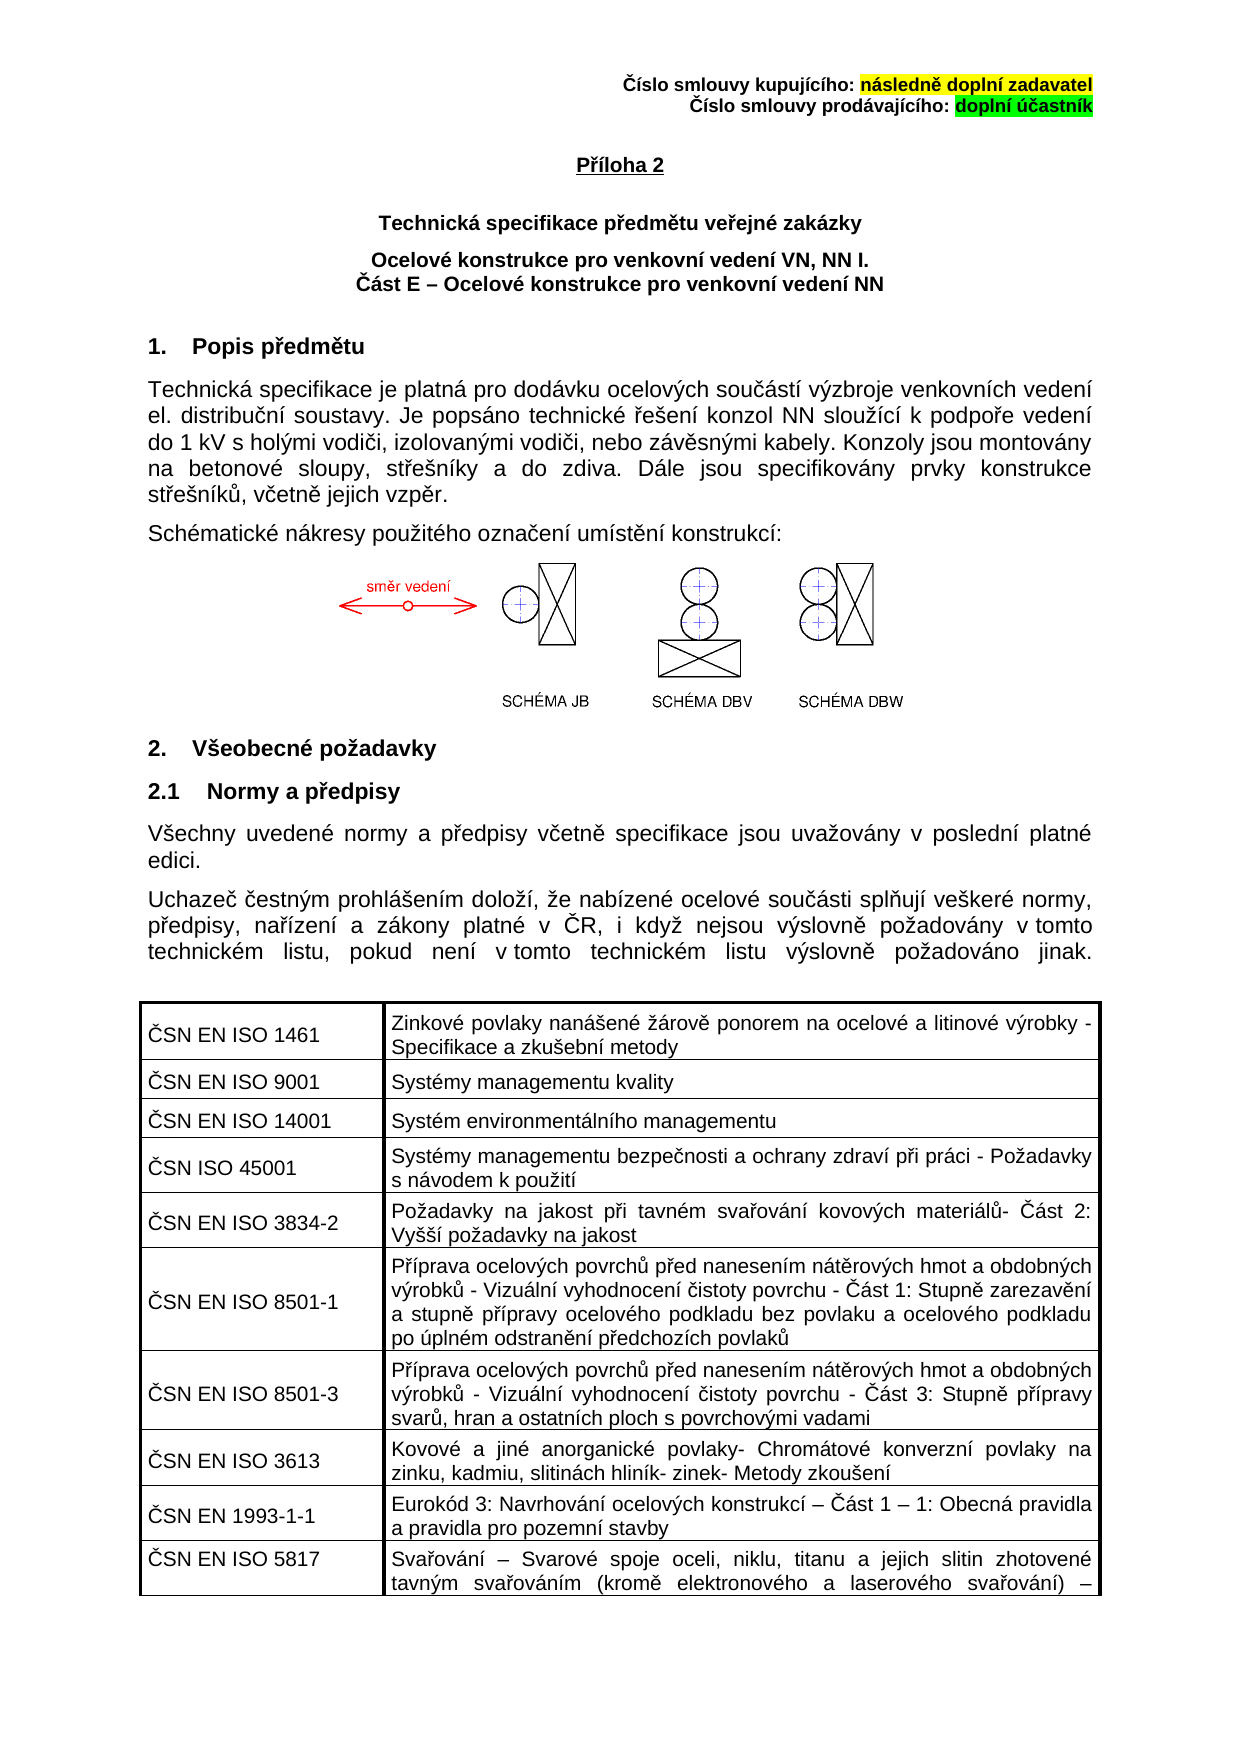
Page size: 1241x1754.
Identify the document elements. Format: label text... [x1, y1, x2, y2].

table_cell ČSN EN ISO 9001 [142, 1060, 382, 1097]
table_cell Systémy managementu bezpečnosti a ochrany zdraví při práci - Požadavky s návodem k použití [386, 1138, 1098, 1192]
table_cell ČSN EN ISO 5817 [142, 1541, 382, 1595]
table_cell ČSN EN 1993-1-1 [142, 1486, 382, 1540]
table_cell ČSN EN ISO 8501-1 [142, 1248, 382, 1350]
text Technická specifikace je platná pro dodávku ocelových součástí výzbroje venkovních vedení el. distribuční soustavy. Je popsáno technické řešení konzol NN sloužící k podpoře vedení do 1 kV s holými vodiči, izolovanými vodiči, nebo závěsnými kabely. Konzoly jsou montovány na betonové sloupy, střešníky a do zdiva. Dále jsou specifikovány prvky konstrukce střešníků, včetně jejich vzpěr. [148, 376, 1093, 507]
table_header ČSN EN ISO 1461 [142, 1004, 382, 1058]
table_cell Systém environmentálního managementu [386, 1099, 1098, 1137]
table_cell ČSN EN ISO 3613 [142, 1430, 382, 1484]
table_cell Požadavky na jakost při tavném svařování kovových materiálů- Část 2: Vyšší požadavky na jakost [386, 1193, 1098, 1247]
text Technická specifikace předmětu veřejné zakázky [148, 206, 1093, 235]
text Příloha 2 [148, 148, 1093, 177]
list Všeobecné požadavky [148, 735, 1093, 761]
list Část E – Ocelové konstrukce pro venkovní vedení NN [148, 272, 1093, 296]
table_cell Příprava ocelových povrchů před nanesením nátěrových hmot a obdobných výrobků - Vizuální vyhodnocení čistoty povrchu - Část 1: Stupně zarezavění a stupně přípravy ocelového podkladu bez povlaku a ocelového podkladu po úplném odstranění předchozích povlaků [386, 1248, 1098, 1350]
table_cell Eurokód 3: Navrhování ocelových konstrukcí – Část 1 – 1: Obecná pravidla a pravidla pro pozemní stavby [386, 1486, 1098, 1540]
table_cell ČSN EN ISO 14001 [142, 1099, 382, 1137]
table_cell Příprava ocelových povrchů před nanesením nátěrových hmot a obdobných výrobků - Vizuální vyhodnocení čistoty povrchu - Část 3: Stupně přípravy svarů, hran a ostatních ploch s povrchovými vadami [386, 1351, 1098, 1429]
table_cell ČSN ISO 45001 [142, 1138, 382, 1192]
table_cell ČSN EN ISO 8501-3 [142, 1351, 382, 1429]
list Normy a předpisy [148, 778, 1093, 804]
table_cell Systémy managementu kvality [386, 1060, 1098, 1097]
text Schématické nákresy použitého označení umístění konstrukcí: [148, 520, 1093, 546]
text Uchazeč čestným prohlášením doloží, že nabízené ocelové součásti splňují veškeré normy, předpisy, nařízení a zákony platné v ČR, i když nejsou výslovně požadovány v tomto technickém listu, pokud není v tomto technickém listu výslovně požadováno jinak. [148, 886, 1093, 989]
list Popis předmětu [148, 333, 1093, 359]
table_cell ČSN EN ISO 3834-2 [142, 1193, 382, 1247]
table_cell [386, 1541, 1098, 1595]
table_header Zinkové povlaky nanášené žárově ponorem na ocelové a litinové výrobky - Specifikace a zkušební metody [386, 1004, 1098, 1058]
table_cell Kovové a jiné anorganické povlaky- Chromátové konverzní povlaky na zinku, kadmiu, slitinách hliník- zinek- Metody zkoušení [386, 1430, 1098, 1484]
list Ocelové konstrukce pro venkovní vedení VN, NN I. [148, 248, 1093, 272]
text Všechny uvedené normy a předpisy včetně specifikace jsou uvažovány v poslední platné edici. [148, 820, 1093, 873]
picture [335, 558, 905, 710]
